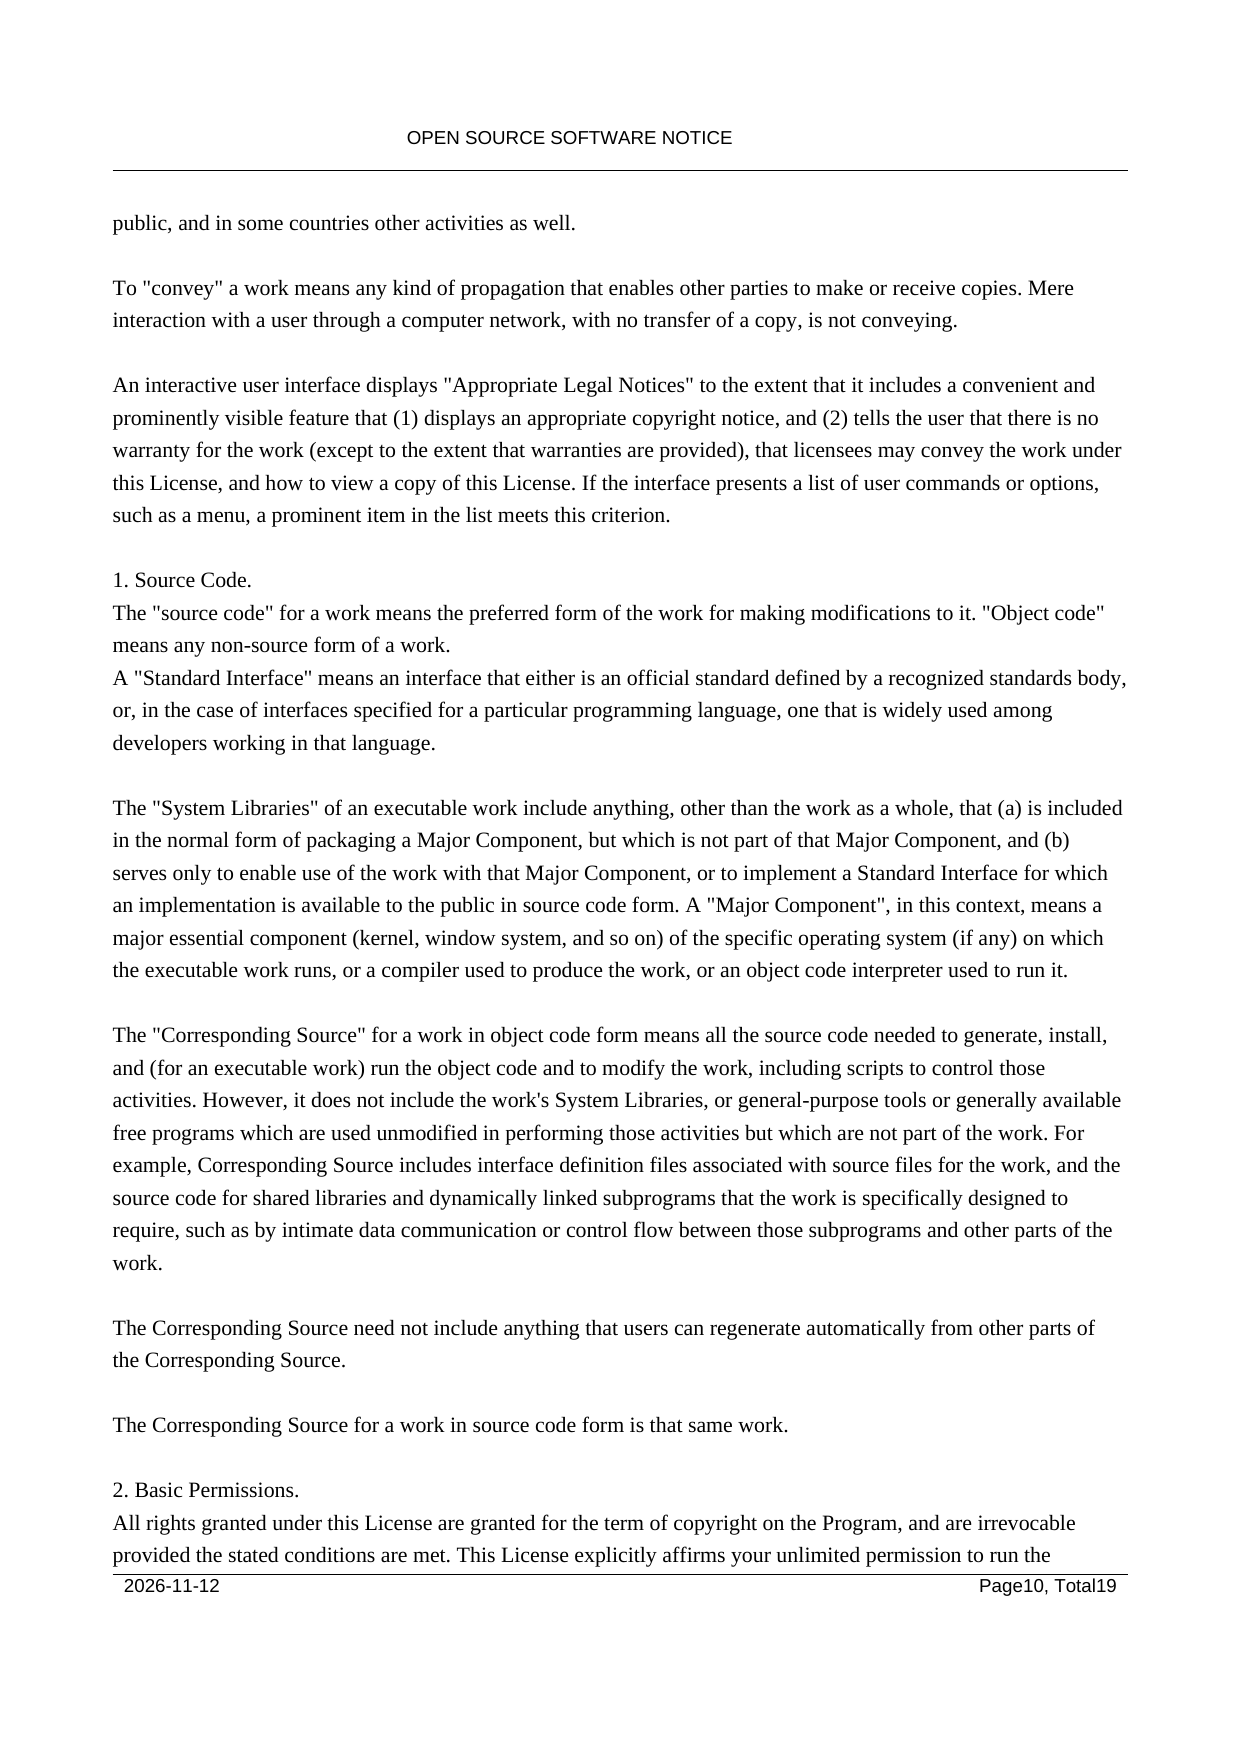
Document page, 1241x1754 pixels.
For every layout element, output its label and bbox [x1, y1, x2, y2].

text [112, 206, 1128, 1571]
